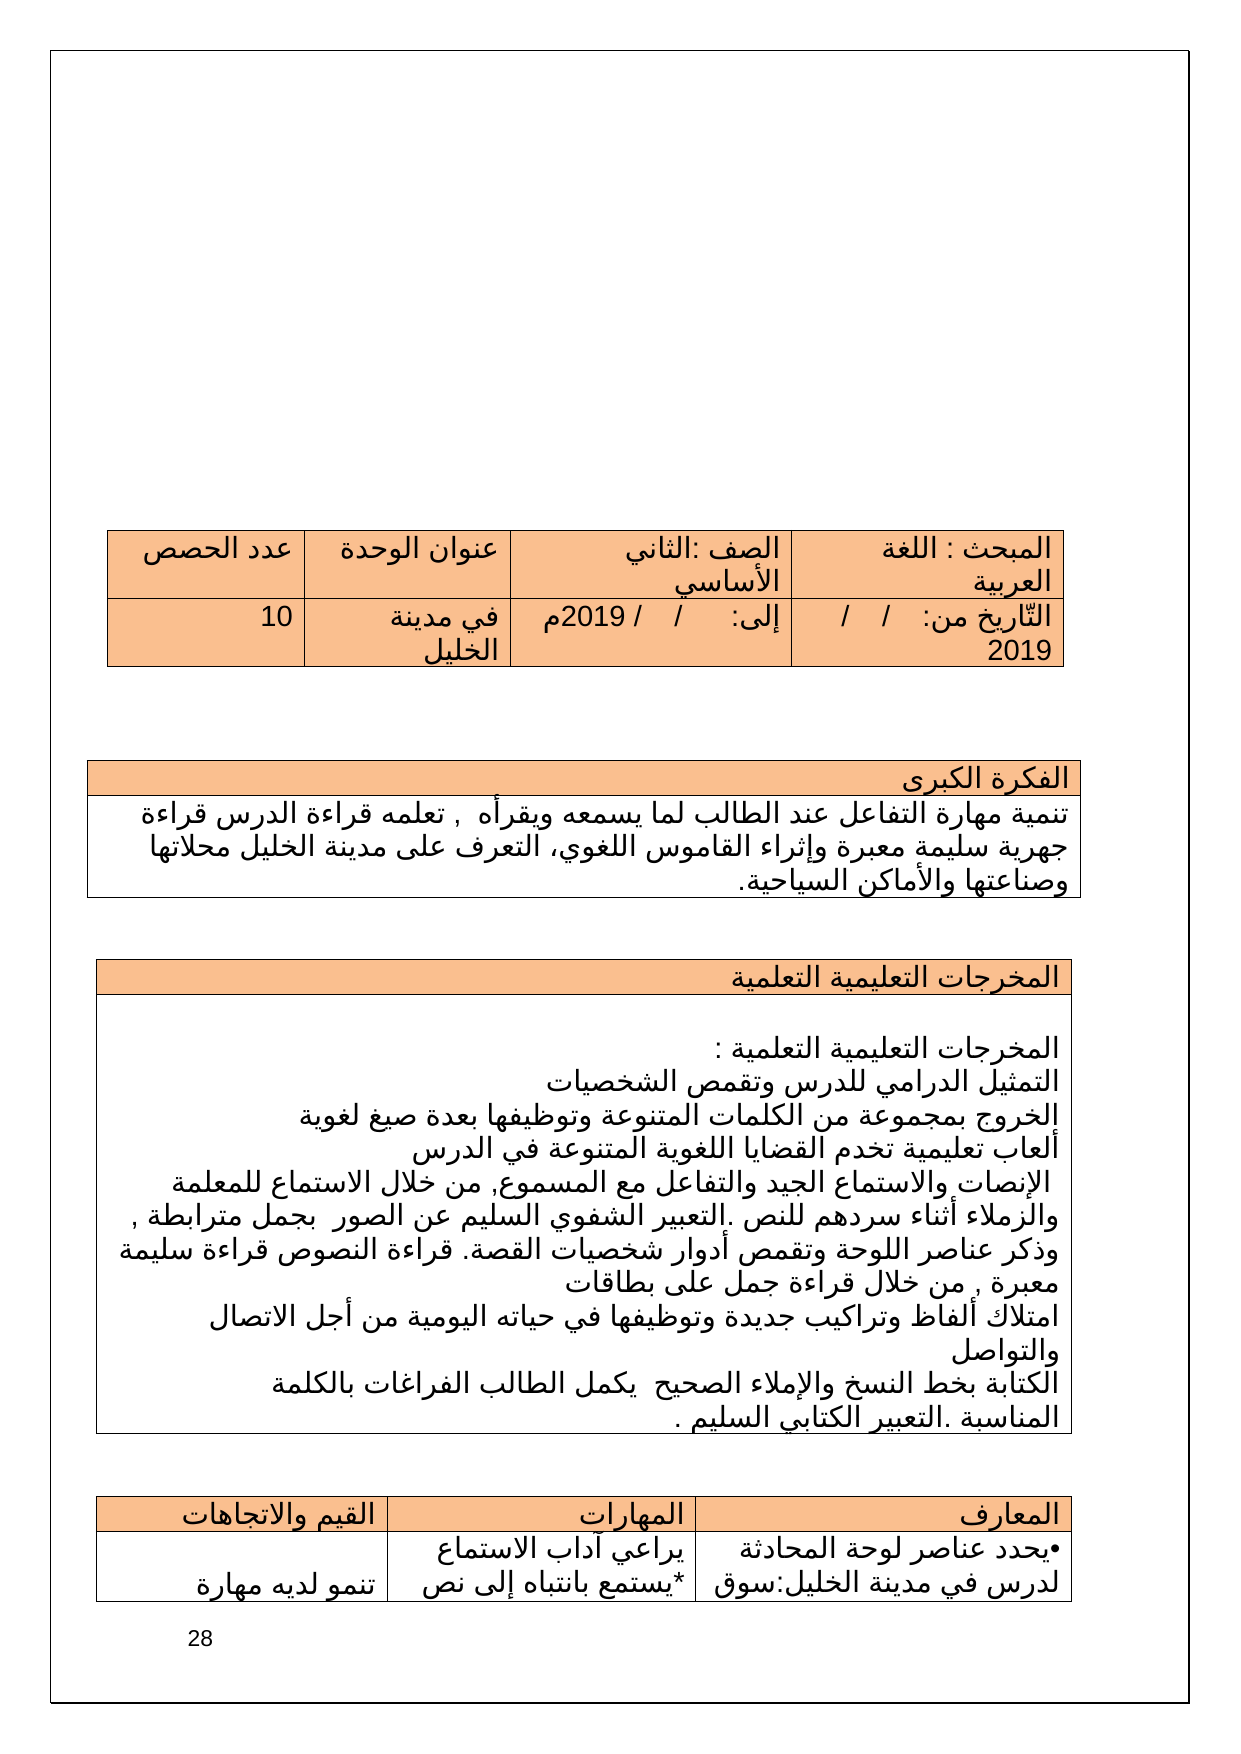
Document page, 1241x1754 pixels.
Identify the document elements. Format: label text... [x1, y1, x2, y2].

table_header المهارات [388, 1497, 695, 1531]
table_cell المخرجات التعليمية التعلمية : التمثيل الدرامي للدرس وتقمص الشخصيات الخروج بمجموعة من الكلمات المتنوعة وتوظيفها بعدة صيغ لغوية ألعاب تعليمية تخدم القضايا اللغوية المتنوعة في الدرس الإنصات والاستماع الجيد والتفاعل مع المسموع, من خلال الاستماع للمعلمة والزملاء أثناء سردهم للنص .التعبير الشفوي السليم عن الصور بجمل مترابطة , وذكر عناصر اللوحة وتقمص أدوار شخصيات القصة. قراءة النصوص قراءة سليمة معبرة , من خلال قراءة جمل على بطاقات امتلاك ألفاظ وتراكيب جديدة وتوظيفها في حياته اليومية من أجل الاتصال والتواصل الكتابة بخط النسخ والإملاء الصحيح يكمل الطالب الفراغات بالكلمة المناسبة .التعبير الكتابي السليم . [97, 995, 1071, 1433]
table_header الفكرة الكبرى [88, 761, 1080, 795]
table_header عنوان الوحدة [305, 531, 510, 598]
table_cell التّاريخ من: / /2019 [792, 599, 1063, 666]
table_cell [97, 1532, 387, 1601]
table_cell تنمية مهارة التفاعل عند الطالب لما يسمعه ويقرأه , تعلمه قراءة الدرس قراءة جهرية سليمة معبرة وإثراء القاموس اللغوي، التعرف على مدينة الخليل محلاتها وصناعتها والأماكن السياحية. [88, 796, 1080, 897]
table_header القيم والاتجاهات [97, 1497, 387, 1531]
table_header المخرجات التعليمية التعلمية [97, 960, 1071, 994]
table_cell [696, 1532, 1071, 1601]
table_header عدد الحصص [108, 531, 304, 598]
table_cell في مدينة الخليل [305, 599, 510, 666]
table_header المعارف [696, 1497, 1071, 1531]
table_header الصف :الثاني الأساسي [511, 531, 791, 598]
table_header المبحث : اللغة العربية [792, 531, 1063, 598]
table_cell 10 [108, 599, 304, 666]
table_cell إلى: / / 2019م [511, 599, 791, 666]
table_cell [388, 1532, 695, 1601]
